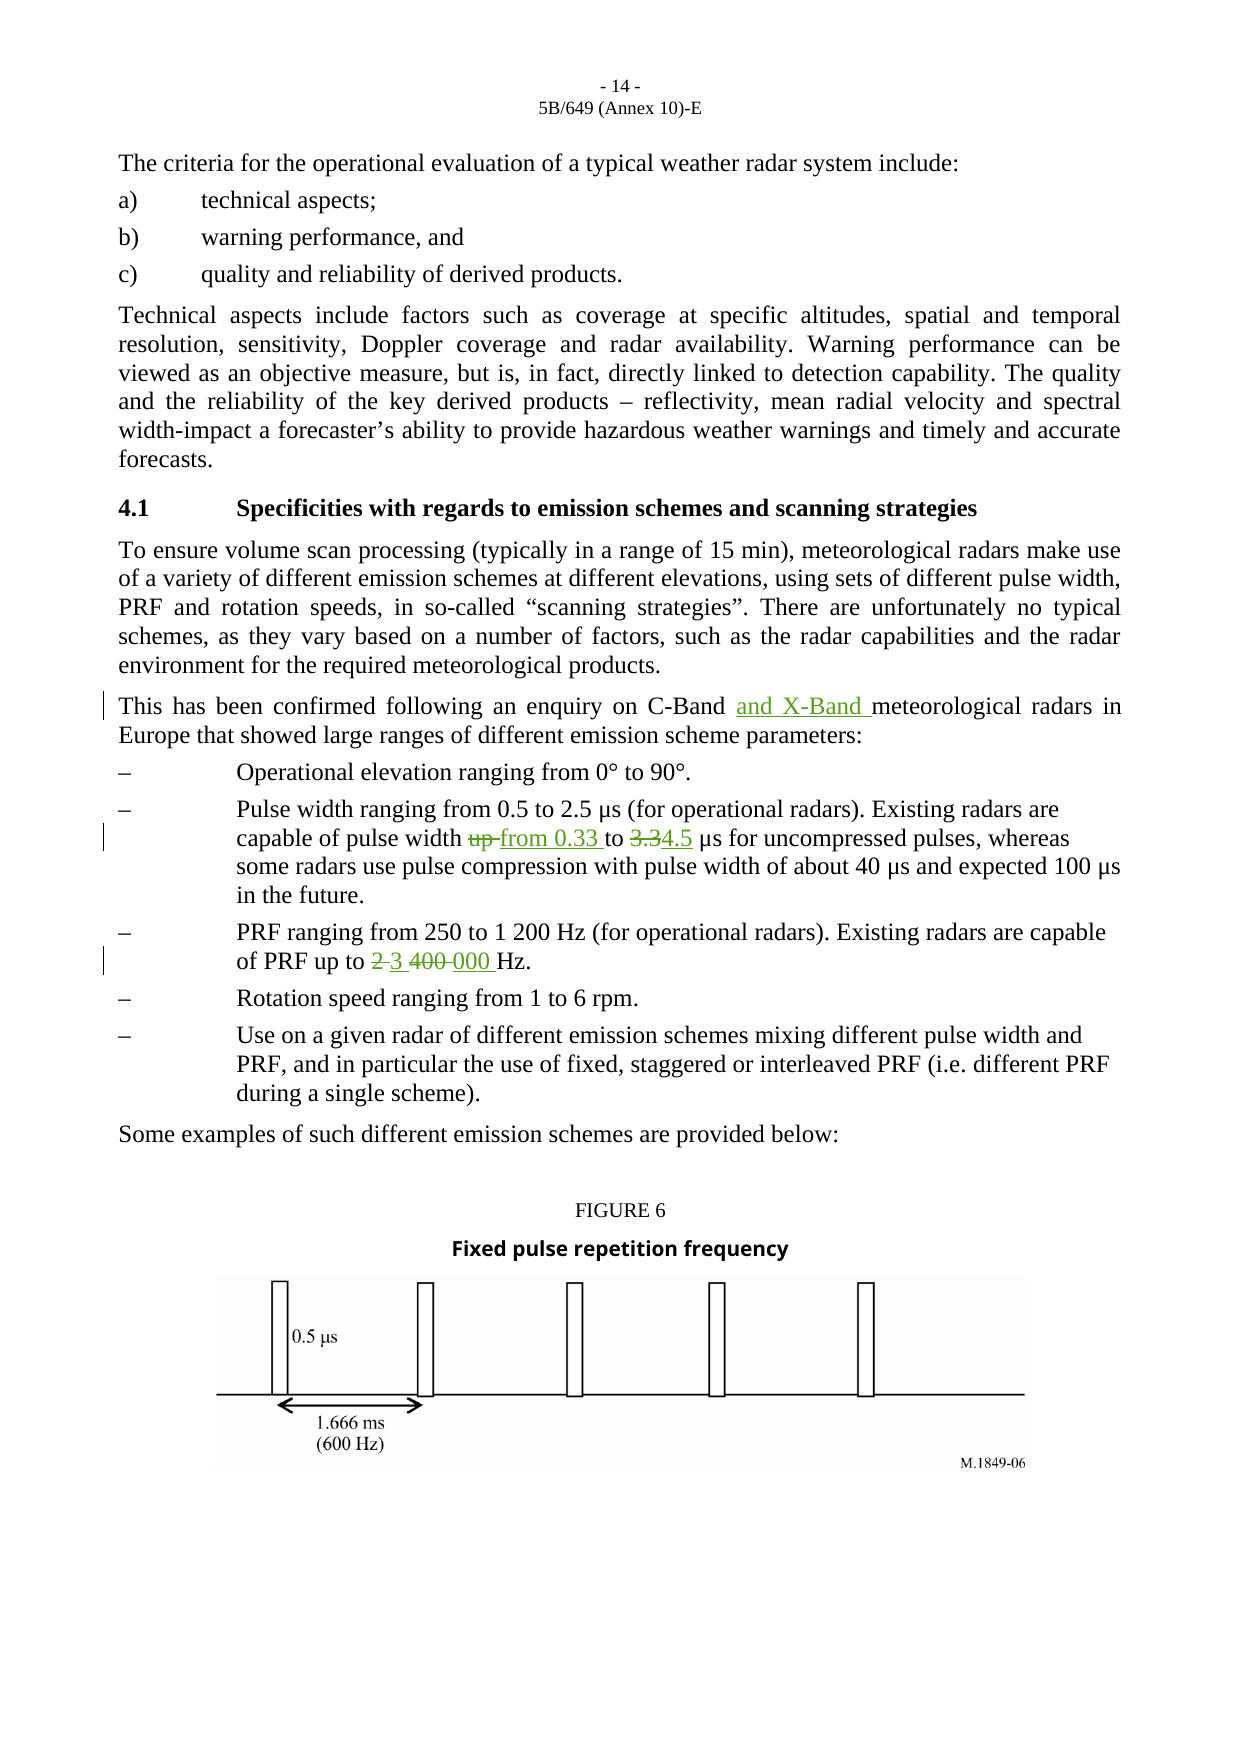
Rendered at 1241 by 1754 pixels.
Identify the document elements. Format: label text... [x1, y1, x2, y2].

text – Pulse width ranging from 0.5 to 2.5 μs (for operational radars). Existing radars are capable of pulse width to μs for uncompressed pulses, whereas some radars use pulse compression with pulse width of about 40 μs and expected 100 μs in the future. [118, 794, 1122, 909]
text Technical aspects include factors such as coverage at specific altitudes, spatial and temporal resolution, sensitivity, Doppler coverage and radar availability. Warning performance can be viewed as an objective measure, but is, in fact, directly linked to detection capability. The quality and the reliability of the key derived products – reflectivity, mean radial velocity and spectral width-impact a forecaster’s ability to provide hazardous weather warnings and timely and accurate forecasts. [118, 300, 1122, 473]
text Some examples of such different emission schemes are provided below: [118, 1119, 1122, 1148]
picture [211, 1275, 1029, 1472]
text To ensure volume scan processing (typically in a range of 15 min), meteorological radars make use of a variety of different emission schemes at different elevations, using sets of different pulse width, PRF and rotation speeds, in so-called “scanning strategies”. There are unfortunately no typical schemes, as they vary based on a number of factors, such as the radar capabilities and the radar environment for the required meteorological products. [118, 535, 1122, 678]
text – Rotation speed ranging from 1 to 6 rpm. [118, 983, 1122, 1012]
subtitle 4.1 Specificities with regards to emission schemes and scanning strategies [118, 493, 1122, 522]
text c) quality and reliability of derived products. [118, 259, 1122, 288]
text – Operational elevation ranging from 0° to 90°. [118, 757, 1122, 786]
text This has been confirmed following an enquiry on C-Band meteorological radars in Europe that showed large ranges of different emission scheme parameters: [118, 691, 1122, 748]
text FIGURE 6 [118, 1198, 1122, 1222]
text The criteria for the operational evaluation of a typical weather radar system include: [118, 148, 1122, 176]
text b) warning performance, and [118, 222, 1122, 251]
text – Use on a given radar of different emission schemes mixing different pulse width and PRF, and in particular the use of fixed, staggered or interleaved PRF (i.e. different PRF during a single scheme). [118, 1020, 1122, 1106]
text – PRF ranging from 250 to 1 200 Hz (for operational radars). Existing radars are capable of PRF up to Hz. [118, 917, 1122, 975]
text a) technical aspects; [118, 185, 1122, 213]
title Fixed pulse repetition frequency [118, 1234, 1122, 1263]
